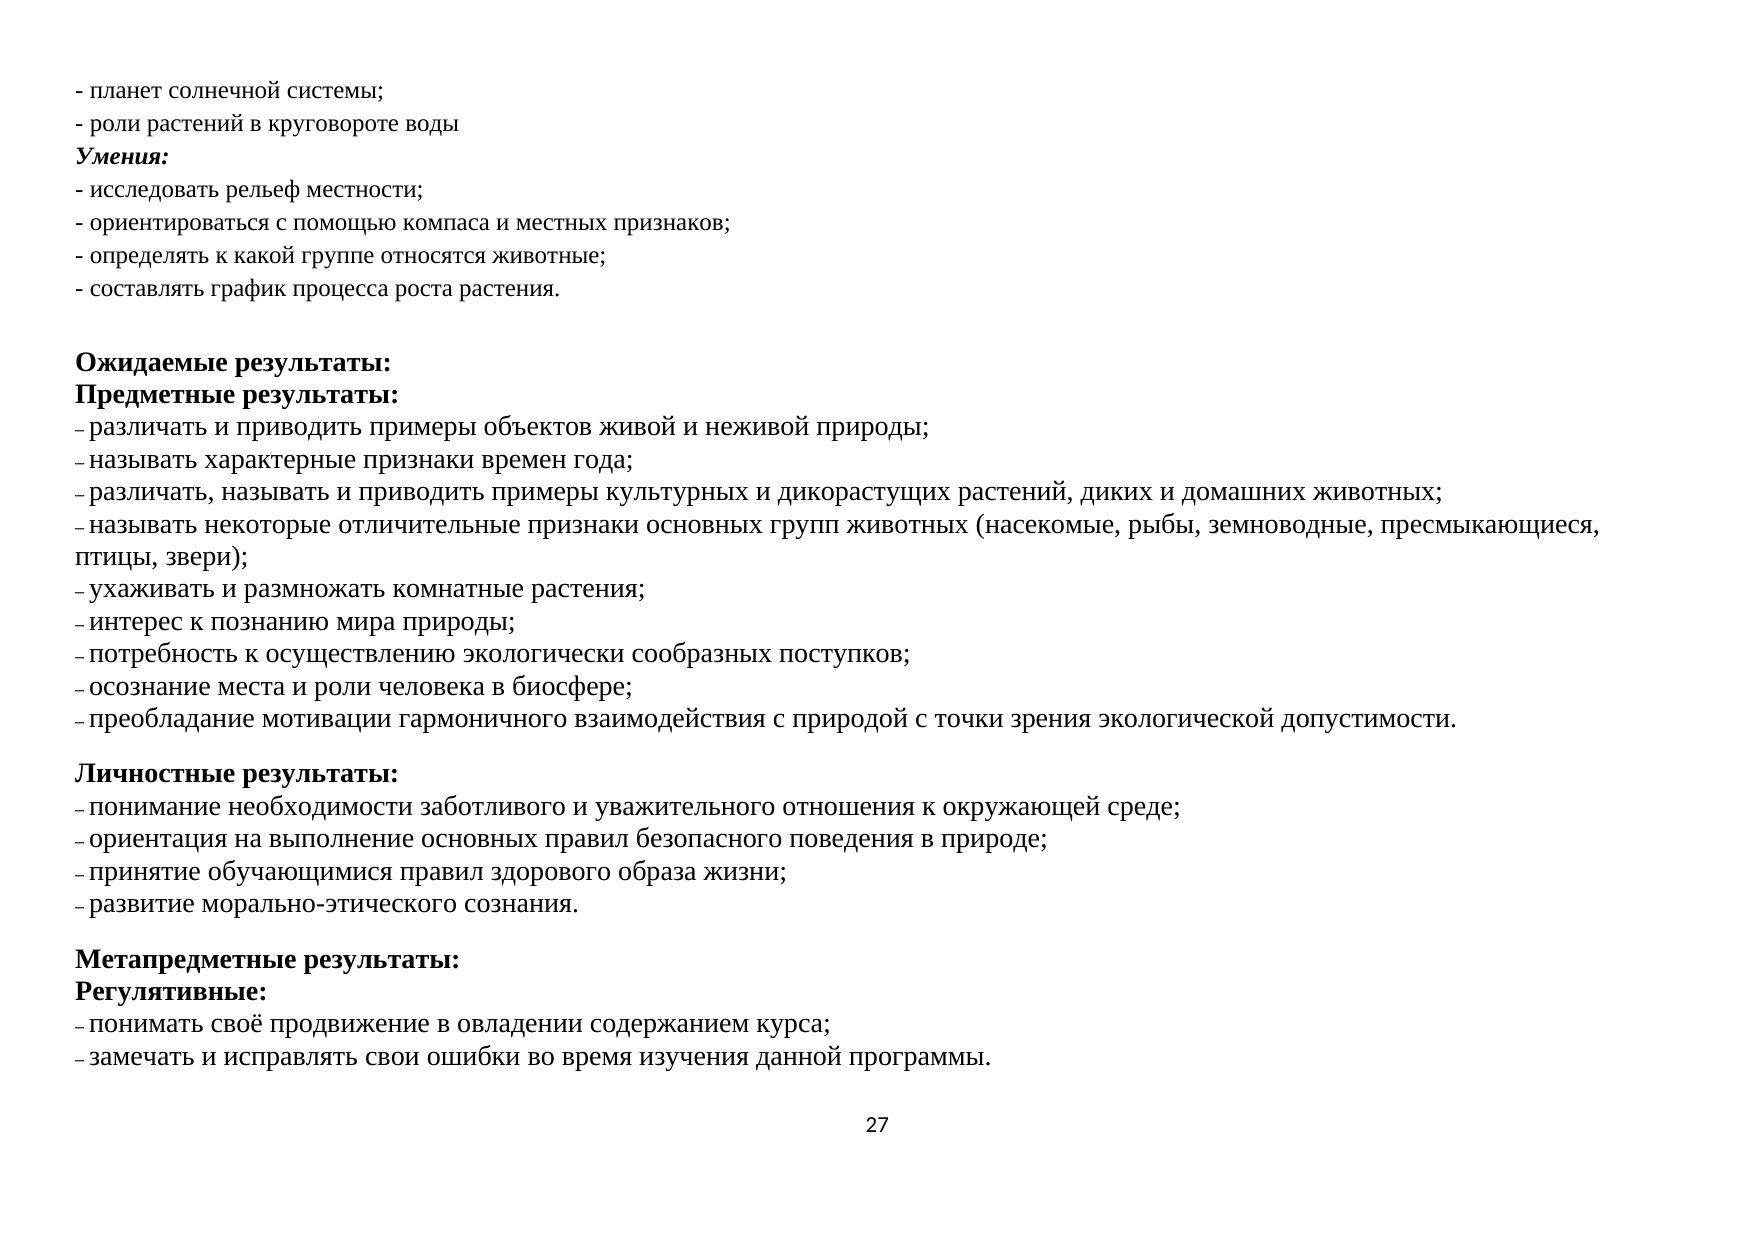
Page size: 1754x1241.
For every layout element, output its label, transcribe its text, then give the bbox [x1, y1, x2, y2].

text – интерес к познанию мира природы; [75, 604, 1679, 636]
text – развитие морально-этического сознания. [75, 886, 1679, 918]
text Предметные результаты: [75, 377, 1679, 409]
text - исследовать рельеф местности; [75, 174, 1679, 203]
text Регулятивные: [75, 974, 1679, 1006]
text – ухаживать и размножать комнатные растения; [75, 571, 1679, 604]
text - планет солнечной системы; [75, 75, 1679, 104]
text Метапредметные результаты: [75, 942, 1679, 974]
text Личностные результаты: [75, 757, 1679, 789]
text – называть характерные признаки времен года; [75, 442, 1679, 474]
text Умения: [75, 141, 1679, 170]
text – различать и приводить примеры объектов живой и неживой природы; [75, 409, 1679, 442]
text – замечать и исправлять свои ошибки во время изучения данной программы. [75, 1039, 1679, 1071]
text Ожидаемые результаты: [75, 345, 1679, 377]
text - составлять график процесса роста растения. [75, 273, 1679, 302]
text – ориентация на выполнение основных правил безопасного поведения в природе; [75, 821, 1679, 854]
text - роли растений в круговороте воды [75, 108, 1679, 137]
text – осознание места и роли человека в биосфере; [75, 669, 1679, 701]
text - ориентироваться с помощью компаса и местных признаков; [75, 207, 1679, 236]
text – понимать своё продвижение в овладении содержанием курса; [75, 1006, 1679, 1039]
text – понимание необходимости заботливого и уважительного отношения к окружающей среде; [75, 789, 1679, 821]
text – потребность к осуществлению экологически сообразных поступков; [75, 636, 1679, 669]
text – называть некоторые отличительные признаки основных групп животных (насекомые, рыбы, земноводные, пресмыкающиеся, птицы, звери); [75, 507, 1679, 571]
text – принятие обучающимися правил здорового образа жизни; [75, 854, 1679, 886]
text - определять к какой группе относятся животные; [75, 240, 1679, 269]
text – различать, называть и приводить примеры культурных и дикорастущих растений, диких и домашних животных; [75, 474, 1679, 507]
text – преобладание мотивации гармоничного взаимодействия с природой с точки зрения экологической допустимости. [75, 701, 1679, 733]
